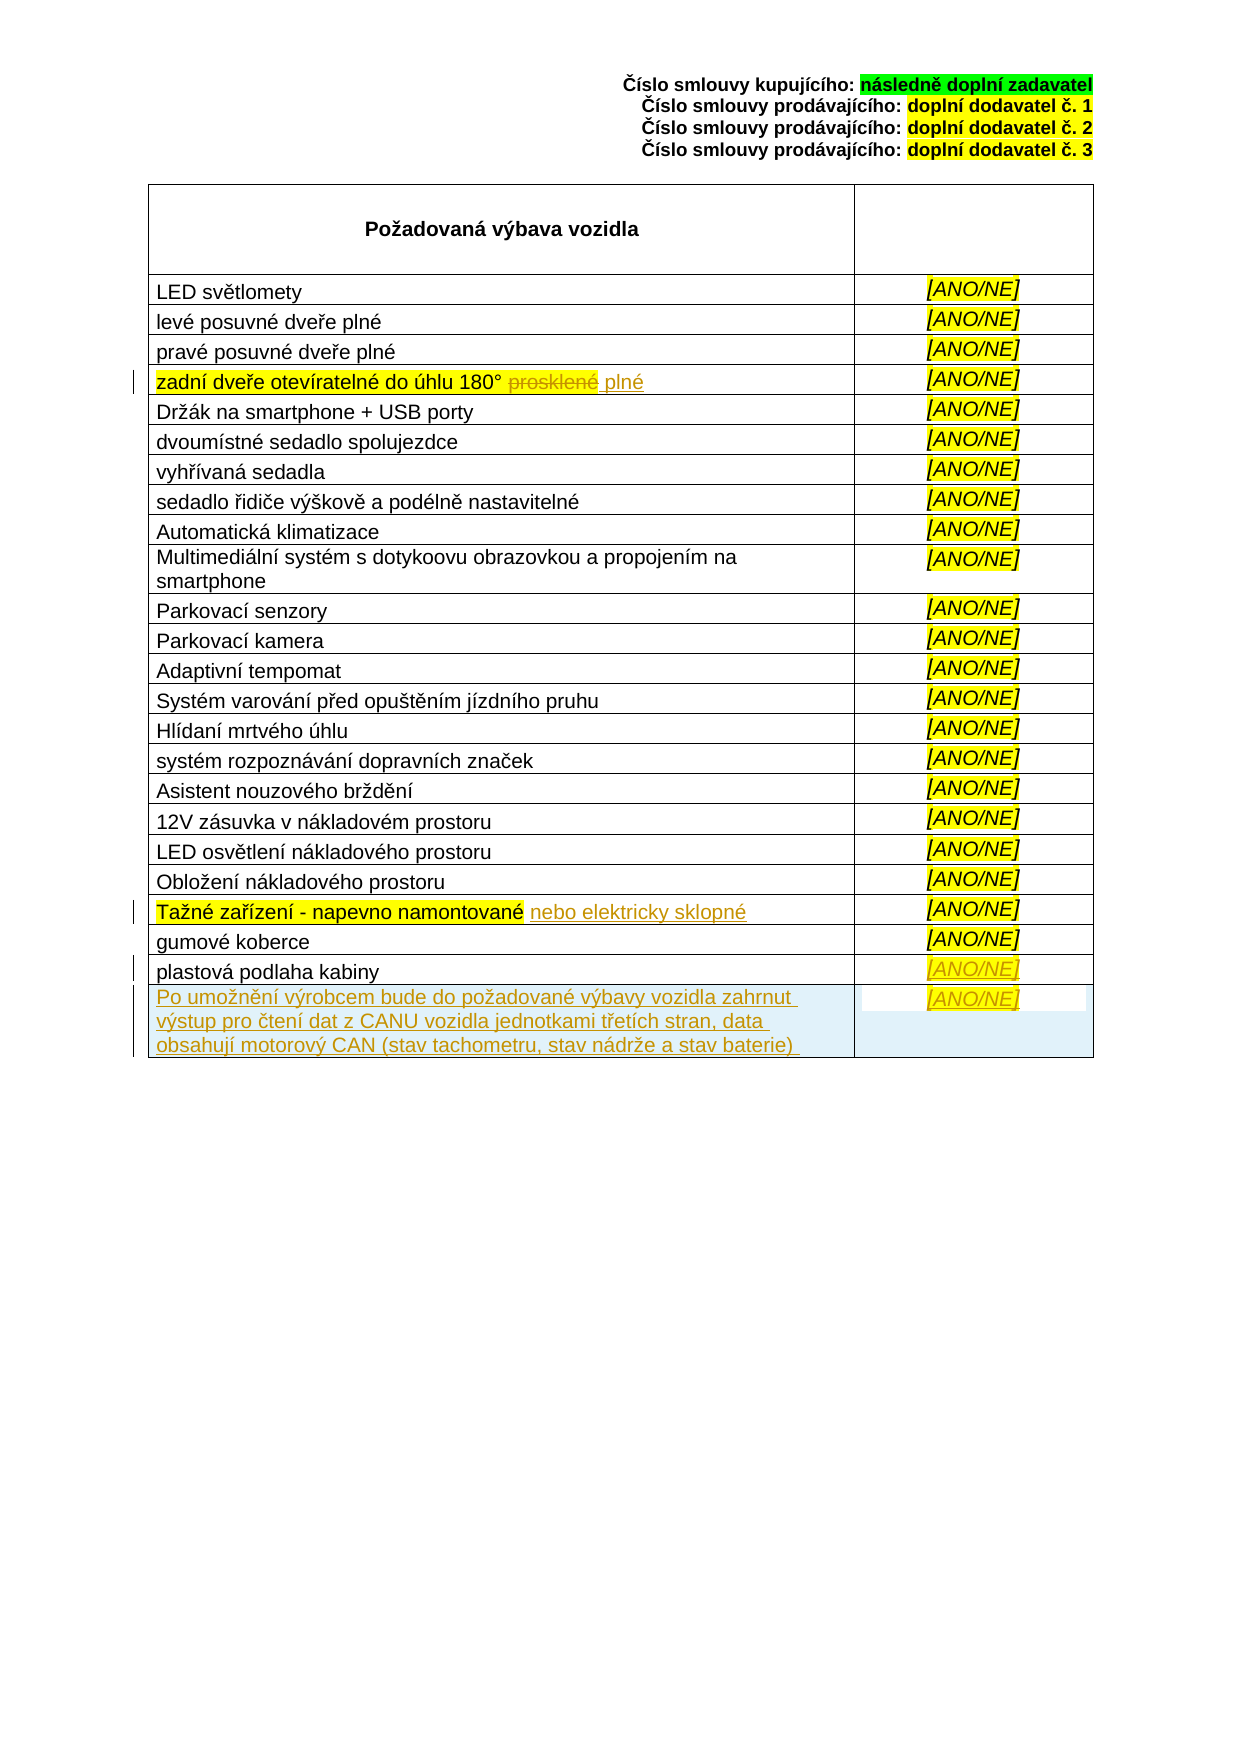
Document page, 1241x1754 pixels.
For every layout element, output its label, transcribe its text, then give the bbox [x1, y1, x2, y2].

table_cell LED osvětlení nákladového prostoru [149, 835, 854, 864]
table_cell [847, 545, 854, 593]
table_cell zadní dveře otevíratelné do úhlu 180° [149, 365, 854, 394]
table_cell Hlídaní mrtvého úhlu [149, 714, 854, 743]
table_cell Systém varování před opuštěním jízdního pruhu [149, 684, 854, 713]
table_cell Tažné zařízení - napevno namontované [149, 895, 854, 924]
table_cell [ANO/NE] [855, 275, 1093, 304]
table_cell [ANO/NE] [855, 395, 1093, 424]
table_cell [ANO/NE] [855, 835, 1093, 864]
table_cell [ANO/NE] [855, 455, 1093, 484]
table_cell [ANO/NE] [855, 515, 1093, 544]
table_cell 12V zásuvka v nákladovém prostoru [149, 804, 854, 834]
table_cell LED světlomety [149, 275, 854, 304]
table_cell Adaptivní tempomat [149, 654, 854, 683]
table_cell sedadlo řidiče výškově a podélně nastavitelné [149, 485, 854, 514]
table_cell [ANO/NE] [855, 305, 1093, 334]
table_cell Obložení nákladového prostoru [149, 865, 854, 894]
table_cell [ANO/NE] [855, 425, 1093, 454]
table_cell Parkovací kamera [149, 624, 854, 653]
table_cell [ANO/NE] [855, 365, 1093, 394]
table_cell levé posuvné dveře plné [149, 305, 854, 334]
table_cell [ANO/NE] [855, 714, 1093, 743]
table_cell [855, 955, 1093, 984]
table_cell [ANO/NE] [855, 804, 1093, 834]
table_cell pravé posuvné dveře plné [149, 335, 854, 364]
table_cell [ANO/NE] [855, 865, 1093, 894]
table_cell [ANO/NE] [855, 594, 1093, 623]
table_cell Automatická klimatizace [149, 515, 854, 544]
table_cell Držák na smartphone + USB porty [149, 395, 854, 424]
table_cell Požadovaná výbava vozidla [149, 185, 854, 274]
table_cell [ANO/NE] [855, 654, 1093, 683]
table_cell [ANO/NE] [855, 744, 1093, 773]
table_cell Parkovací senzory [149, 594, 854, 623]
table_cell plastová podlaha kabiny [149, 955, 854, 984]
table_cell systém rozpoznávání dopravních značek [149, 744, 854, 773]
table_cell [ANO/NE] [855, 925, 1093, 954]
table_cell [ANO/NE] [855, 774, 1093, 803]
table_cell [ANO/NE] [855, 485, 1093, 514]
table_cell [ANO/NE] [855, 624, 1093, 653]
table_cell gumové koberce [149, 925, 854, 954]
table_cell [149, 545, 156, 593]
table_cell Asistent nouzového brždění [149, 774, 854, 803]
table_cell vyhřívaná sedadla [149, 455, 854, 484]
table_cell [ANO/NE] [855, 545, 1093, 593]
table_cell [ANO/NE] [855, 684, 1093, 713]
table_cell [855, 185, 1093, 274]
table_cell dvoumístné sedadlo spolujezdce [149, 425, 854, 454]
table_cell [ANO/NE] [855, 335, 1093, 364]
table_cell [ANO/NE] [855, 895, 1093, 924]
